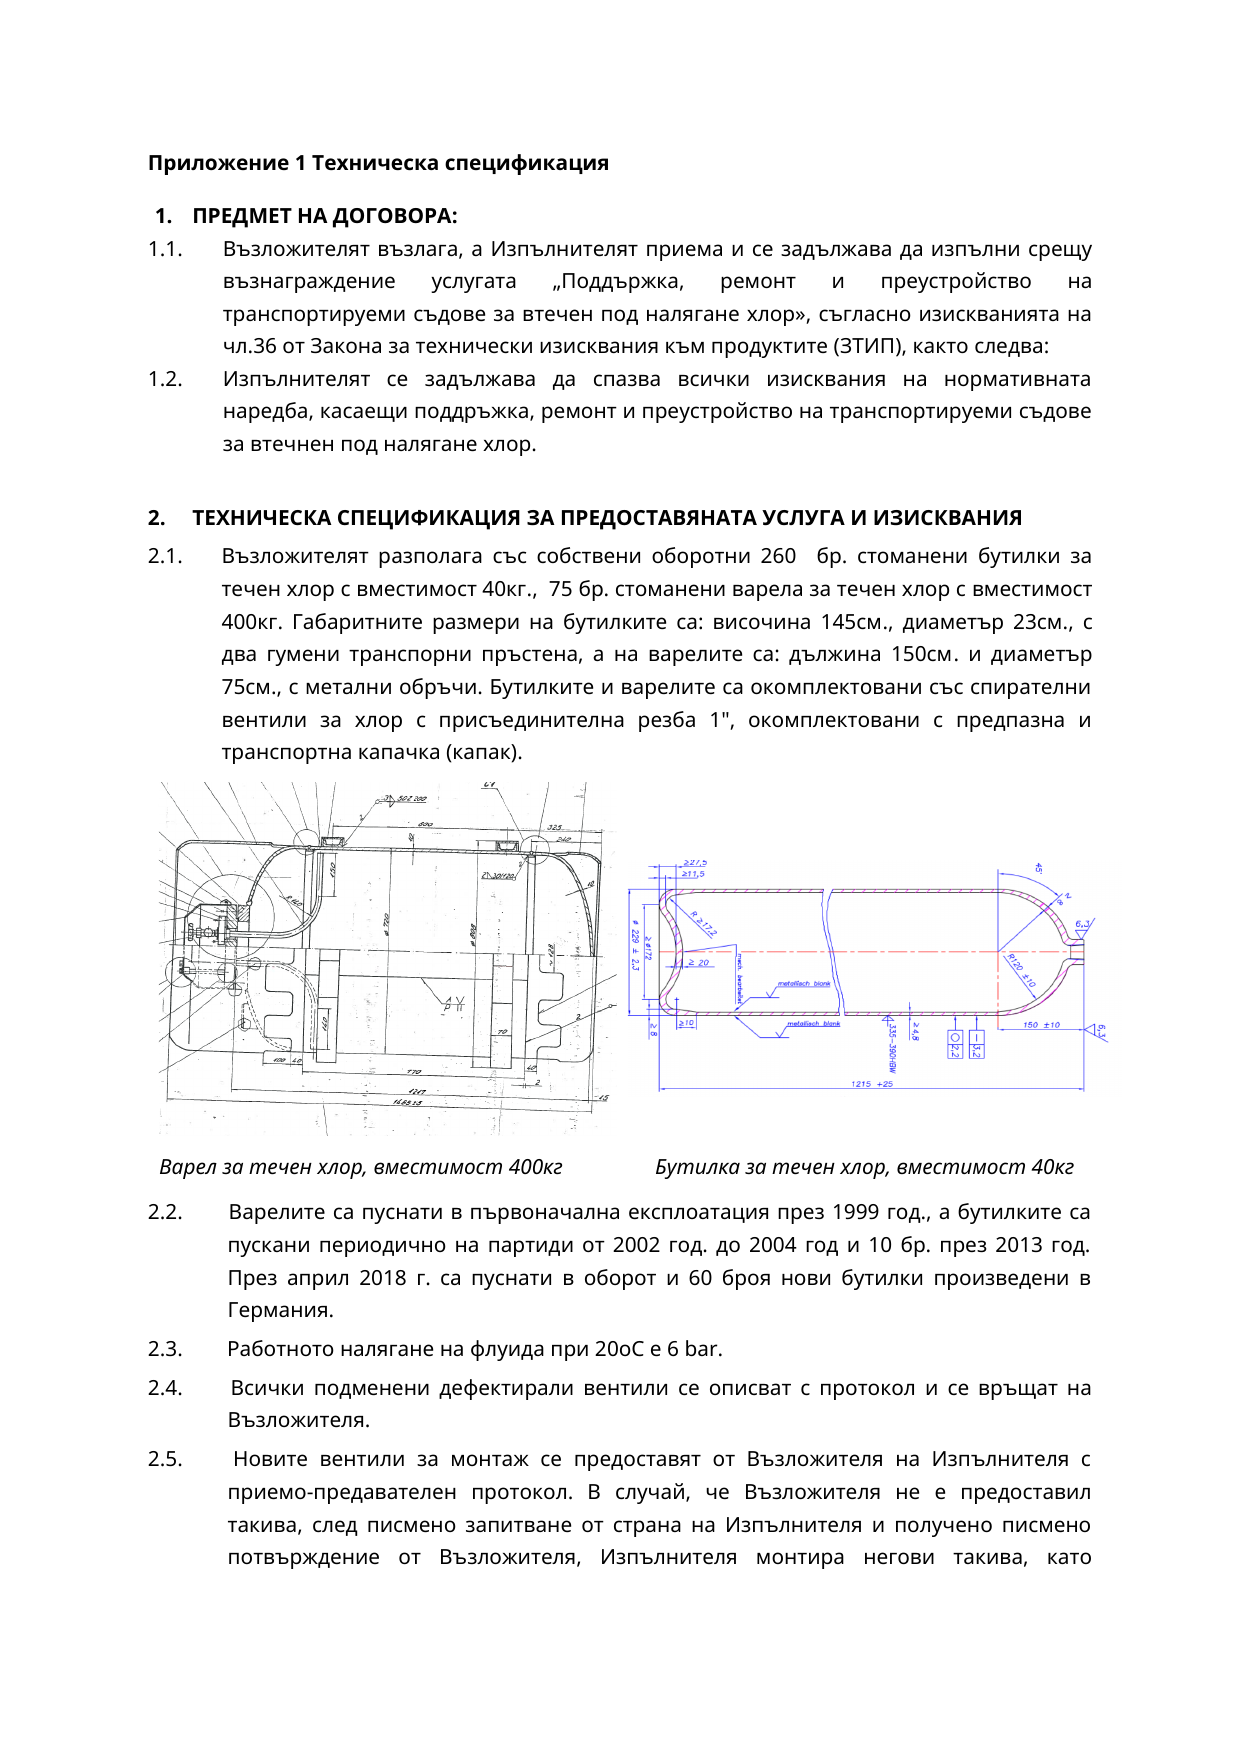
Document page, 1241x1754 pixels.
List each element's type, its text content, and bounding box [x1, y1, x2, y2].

list Всички подменени дефектирали вентили се описват с протокол и се връщат на Възложителя. [148, 1373, 1093, 1434]
table_header [148, 776, 617, 1146]
table_cell Бутилка за течен хлор, вместимост 40кг [617, 1146, 1133, 1191]
list ТЕХНИЧЕСКА СПЕЦИФИКАЦИЯ ЗА ПРЕДОСТАВЯНАТА УСЛУГА И ИЗИСКВАНИЯ [148, 503, 1093, 531]
list Работното налягане на флуида при 20оС е 6 bar. [148, 1334, 1093, 1363]
list ПРЕДМЕТ НА ДОГОВОРА: [154, 201, 1093, 229]
table_cell Варел за течен хлор, вместимост 400кг [148, 1146, 617, 1191]
list Възложителят разполага със собствени оборотни 260 бр. стоманени бутилки за течен хлор с вместимост 40кг., 75 бр. стоманени варела за течен хлор с вместимост 400кг. Габаритните размери на бутилките са: височина 145см., диаметър 23см., с два гумени транспорни пръстена, а на варелите са: дължина 150см. и диаметър 75см., с метални обръчи. Бутилките и варелите са окомплектовани със спирателни вентили за хлор с присъединителна резба 1", окомплектовани с предпазна и транспортна капачка (капак). [148, 542, 1093, 766]
text Приложение 1 Техническа спецификация [148, 148, 1093, 176]
list Възложителят възлага, а Изпълнителят приема и се задължава да изпълни срещу възнаграждение услугата „Поддържка, ремонт и преустройство на транспортируеми съдове за втечен под налягане хлор», съгласно изискванията на чл.36 от Закона за технически изисквания към продуктите (ЗТИП), както следва: [148, 234, 1093, 360]
list Варелите са пуснати в първоначална експлоатация през 1999 год., а бутилките са пускани периодично на партиди от 2002 год. до 2004 год и 10 бр. през 2013 год. През април 2018 г. са пуснати в оборот и 60 броя нови бутилки произведени в Германия. [148, 1197, 1093, 1324]
table_header [617, 776, 1133, 1146]
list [148, 1444, 1093, 1571]
list Изпълнителят се задължава да спазва всички изисквания на нормативната наредба, касаещи поддръжка, ремонт и преустройство на транспортируеми съдове за втечнен под налягане хлор. [148, 364, 1093, 458]
